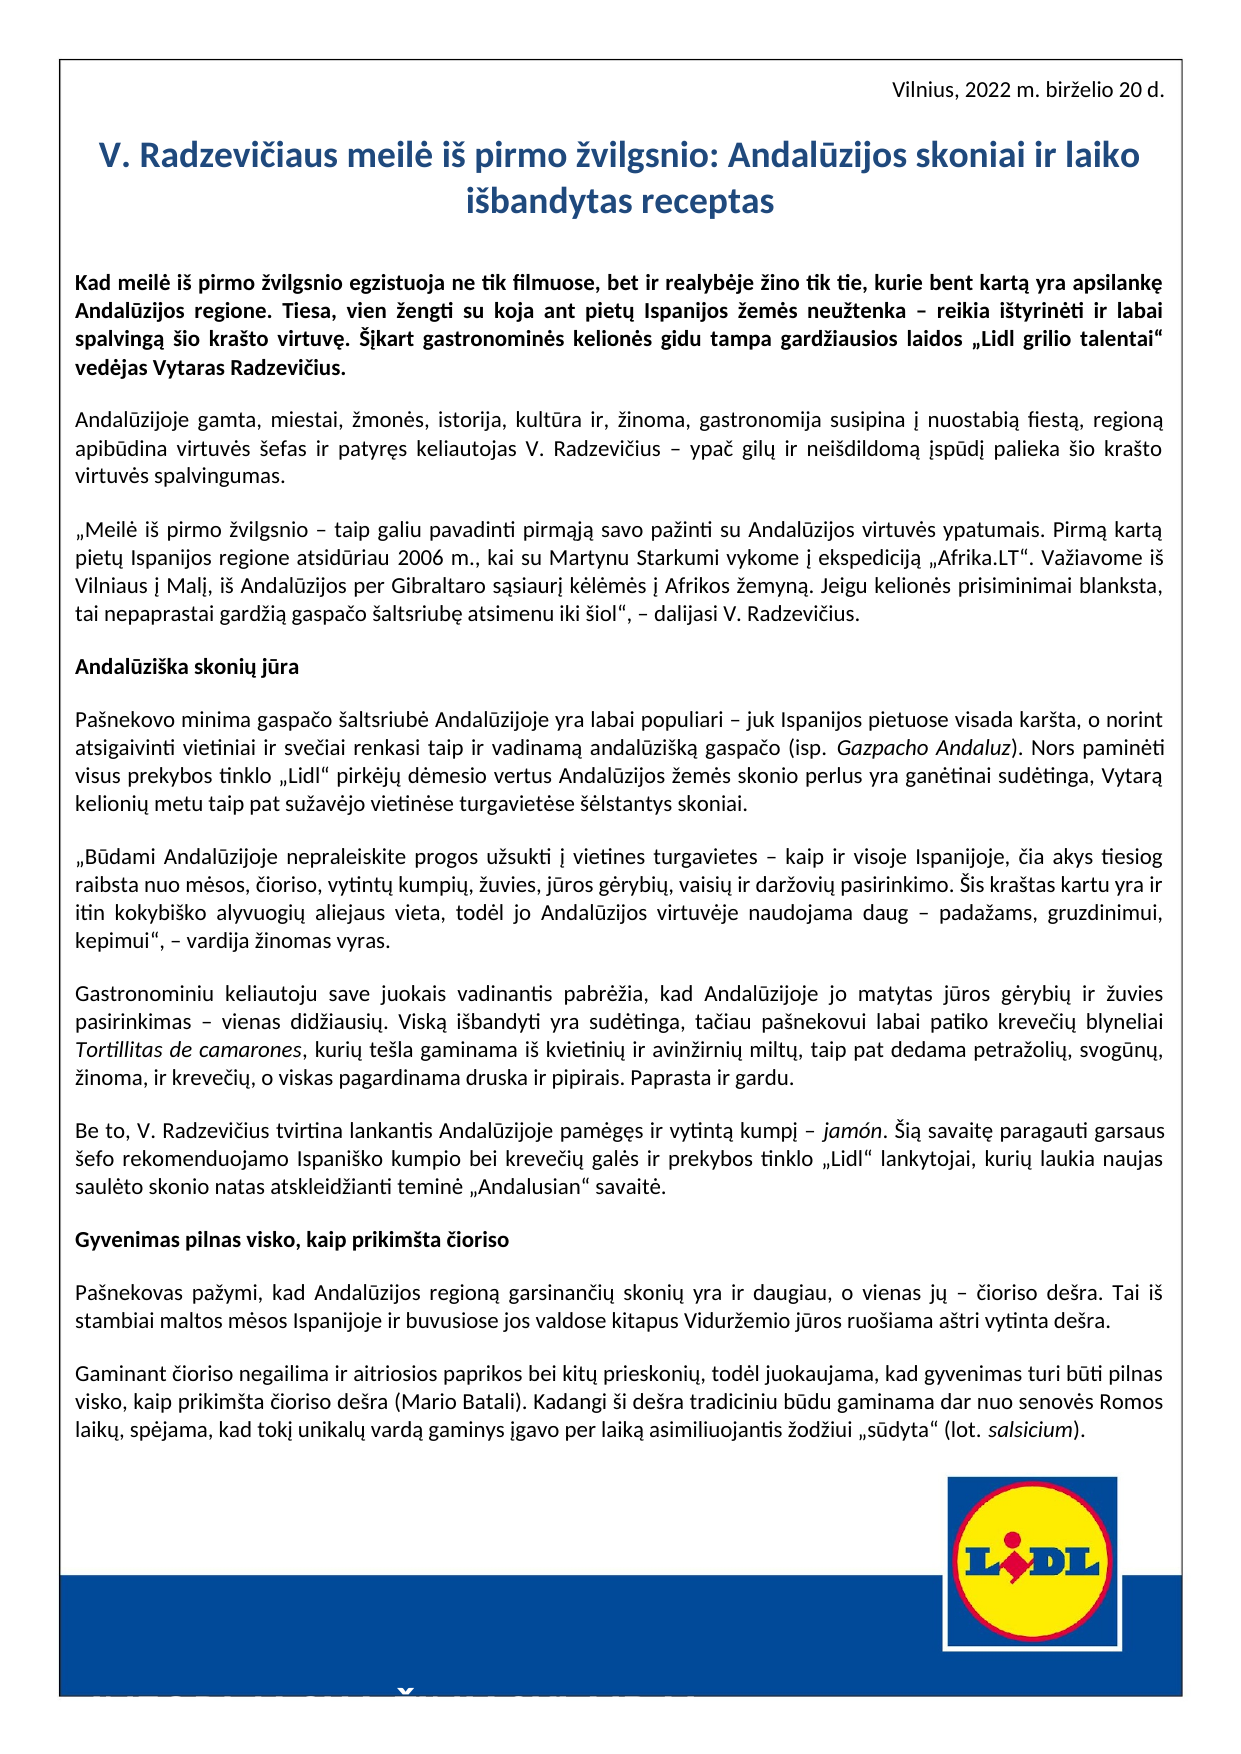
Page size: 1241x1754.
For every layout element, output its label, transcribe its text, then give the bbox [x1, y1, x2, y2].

text Vilnius, 2022 m. birželio 20 d. [75, 75, 1165, 103]
text Gastronominiu keliautoju save juokais vadinantis pabrėžia, kad Andalūzijoje jo matytas jūros gėrybių ir žuvies pasirinkimas – vienas didžiausių. Viską išbandyti yra sudėtinga, tačiau pašnekovui labai patiko krevečių blyneliai Tortillitas de camarones, kurių tešla gaminama iš kvietinių ir avinžirnių miltų, taip pat dedama petražolių, svogūnų, žinoma, ir krevečių, o viskas pagardinama druska ir pipirais. Paprasta ir gardu. [75, 979, 1165, 1091]
text V. Radzevičiaus meilė iš pirmo žvilgsnio: Andalūzijos skoniai ir laiko išbandytas receptas [75, 131, 1165, 223]
text Andalūziška skonių jūra [75, 652, 1165, 680]
text Pašnekovo minima gaspačo šaltsriubė Andalūzijoje yra labai populiari – juk Ispanijos pietuose visada karšta, o norint atsigaivinti vietiniai ir svečiai renkasi taip ir vadinamą andalūzišką gaspačo (isp. Gazpacho Andaluz). Nors paminėti visus prekybos tinklo „Lidl“ pirkėjų dėmesio vertus Andalūzijos žemės skonio perlus yra ganėtinai sudėtinga, Vytarą kelionių metu taip pat sužavėjo vietinėse turgavietėse šėlstantys skoniai. [75, 705, 1165, 817]
text Pašnekovas pažymi, kad Andalūzijos regioną garsinančių skonių yra ir daugiau, o vienas jų – čioriso dešra. Tai iš stambiai maltos mėsos Ispanijoje ir buvusiose jos valdose kitapus Viduržemio jūros ruošiama aštri vytinta dešra. [75, 1278, 1165, 1334]
picture [0, 0, 1241, 1754]
text „Būdami Andalūzijoje nepraleiskite progos užsukti į vietines turgavietes – kaip ir visoje Ispanijoje, čia akys tiesiog raibsta nuo mėsos, čioriso, vytintų kumpių, žuvies, jūros gėrybių, vaisių ir daržovių pasirinkimo. Šis kraštas kartu yra ir itin kokybiško alyvuogių aliejaus vieta, todėl jo Andalūzijos virtuvėje naudojama daug – padažams, gruzdinimui, kepimui“, – vardija žinomas vyras. [75, 842, 1165, 954]
text Be to, V. Radzevičius tvirtina lankantis Andalūzijoje pamėgęs ir vytintą kumpį – jamón. Šią savaitę paragauti garsaus šefo rekomenduojamo Ispaniško kumpio bei krevečių galės ir prekybos tinklo „Lidl“ lankytojai, kurių laukia naujas saulėto skonio natas atskleidžianti teminė „Andalusian“ savaitė. [75, 1116, 1165, 1200]
text Kad meilė iš pirmo žvilgsnio egzistuoja ne tik filmuose, bet ir realybėje žino tik tie, kurie bent kartą yra apsilankę Andalūzijos regione. Tiesa, vien žengti su koja ant pietų Ispanijos žemės neužtenka – reikia ištyrinėti ir labai spalvingą šio krašto virtuvę. Šįkart gastronominės kelionės gidu tampa gardžiausios laidos „Lidl grilio talentai“ vedėjas Vytaras Radzevičius. [75, 268, 1165, 381]
text Gaminant čioriso negailima ir aitriosios paprikos bei kitų prieskonių, todėl juokaujama, kad gyvenimas turi būti pilnas visko, kaip prikimšta čioriso dešra (Mario Batali). Kadangi ši dešra tradiciniu būdu gaminama dar nuo senovės Romos laikų, spėjama, kad tokį unikalų vardą gaminys įgavo per laiką asimiliuojantis žodžiui „sūdyta“ (lot. salsicium). [75, 1359, 1165, 1443]
text Andalūzijoje gamta, miestai, žmonės, istorija, kultūra ir, žinoma, gastronomija susipina į nuostabią fiestą, regioną apibūdina virtuvės šefas ir patyręs keliautojas V. Radzevičius – ypač gilų ir neišdildomą įspūdį palieka šio krašto virtuvės spalvingumas. [75, 406, 1165, 490]
text „Meilė iš pirmo žvilgsnio – taip galiu pavadinti pirmąją savo pažinti su Andalūzijos virtuvės ypatumais. Pirmą kartą pietų Ispanijos regione atsidūriau 2006 m., kai su Martynu Starkumi vykome į ekspediciją „Afrika.LT“. Važiavome iš Vilniaus į Malį, iš Andalūzijos per Gibraltaro sąsiaurį kėlėmės į Afrikos žemyną. Jeigu kelionės prisiminimai blanksta, tai nepaprastai gardžią gaspačo šaltsriubę atsimenu iki šiol“, – dalijasi V. Radzevičius. [75, 515, 1165, 627]
text Gyvenimas pilnas visko, kaip prikimšta čioriso [75, 1225, 1165, 1253]
